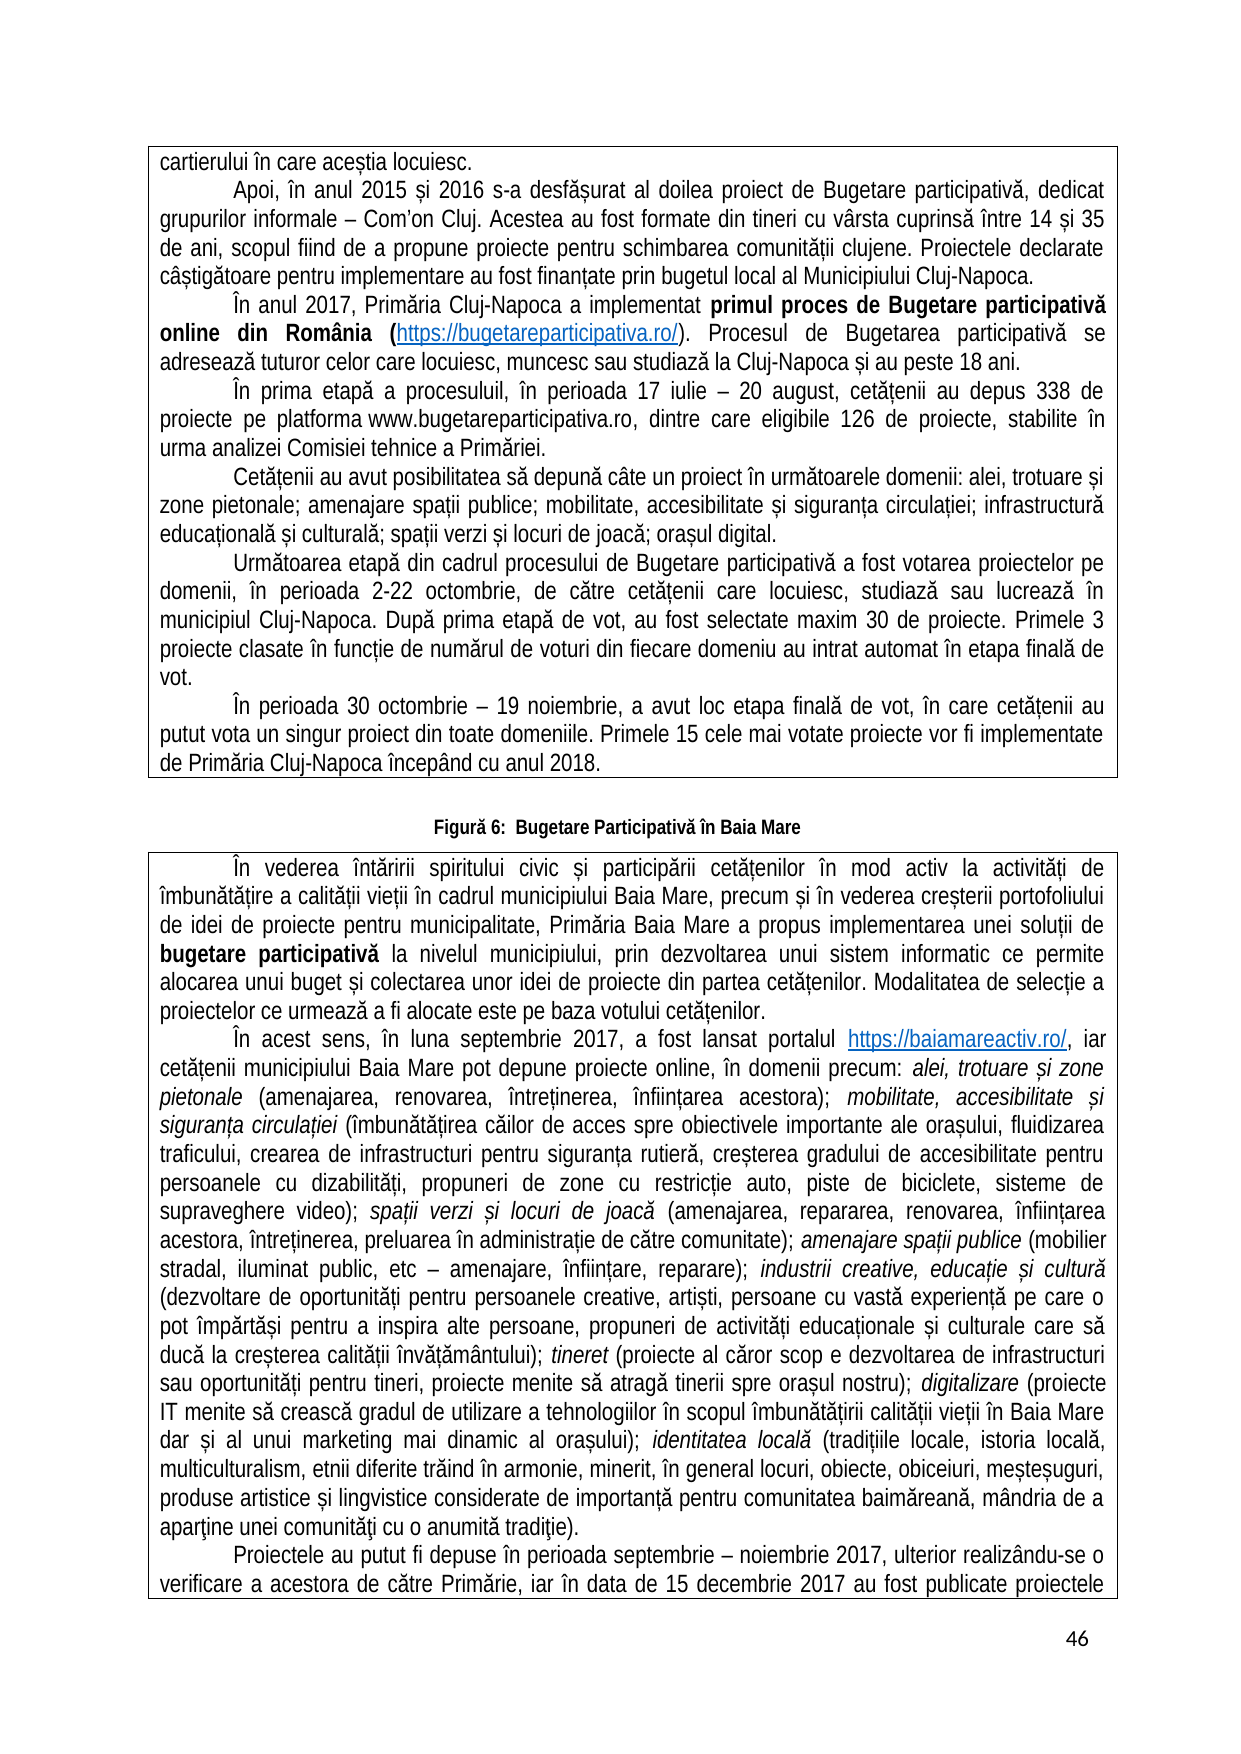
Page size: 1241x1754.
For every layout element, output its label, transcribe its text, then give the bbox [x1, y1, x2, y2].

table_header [149, 147, 1117, 777]
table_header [149, 853, 1117, 1597]
text Figură 6: Bugetare Participativă în Baia Mare [146, 815, 1089, 839]
